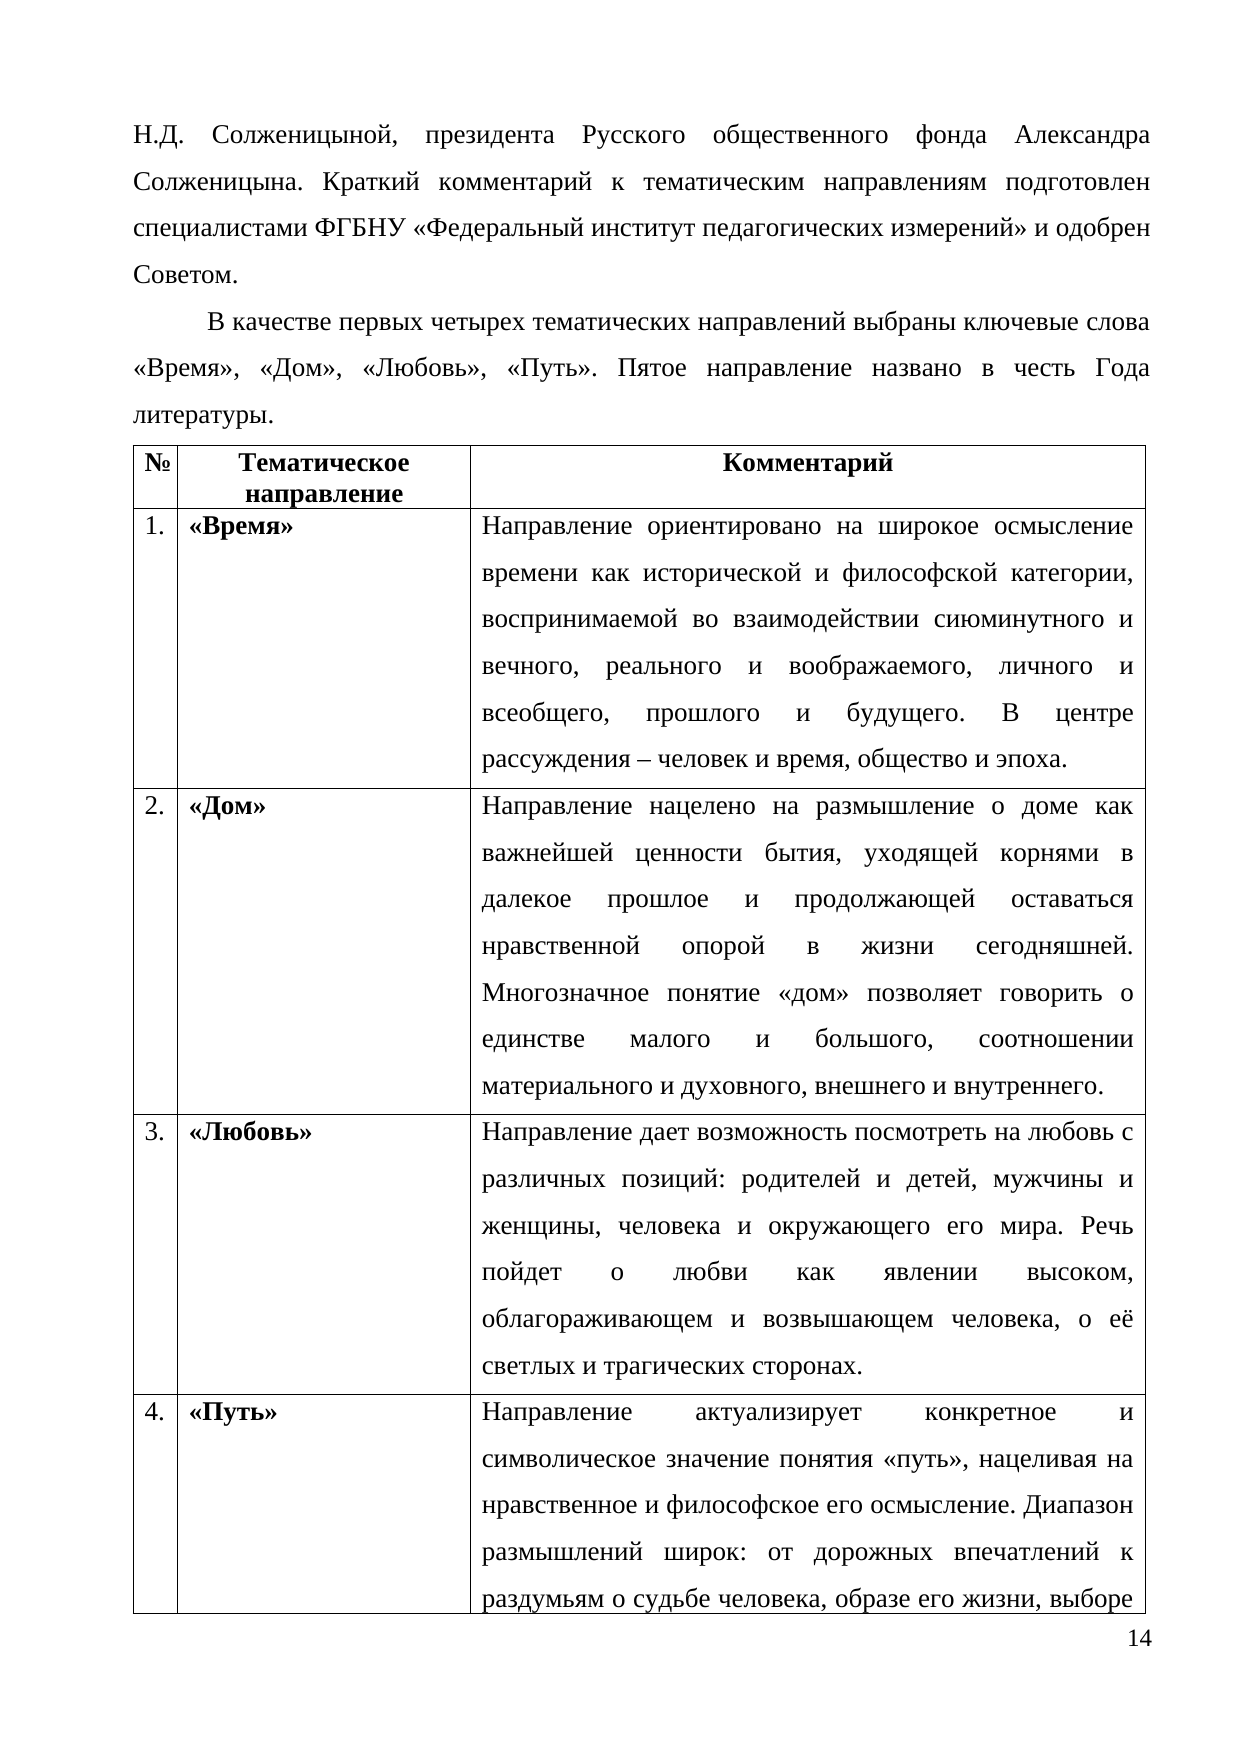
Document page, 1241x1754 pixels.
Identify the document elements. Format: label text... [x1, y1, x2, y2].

table_cell [134, 789, 177, 1114]
table_cell [134, 1395, 177, 1613]
table_cell Направление нацелено на размышление о доме как важнейшей ценности бытия, уходящей корнями в далекое прошлое и продолжающей оставаться нравственной опорой в жизни сегодняшней. Многозначное понятие «дом» позволяет говорить о единстве малого и большого, соотношении материального и духовного, внешнего и внутреннего. [471, 789, 1145, 1114]
table_cell «Путь» [178, 1395, 470, 1613]
table_cell «Любовь» [178, 1115, 470, 1394]
text В качестве первых четырех тематических направлений выбраны ключевые слова «Время», «Дом», «Любовь», «Путь». Пятое направление названо в честь Года литературы. [133, 305, 1152, 429]
table_cell «Время» [178, 509, 470, 788]
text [133, 118, 1152, 289]
table_cell [134, 1115, 177, 1394]
table_cell [134, 509, 177, 788]
table_cell «Дом» [178, 789, 470, 1114]
table_header № [134, 446, 177, 508]
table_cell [471, 1395, 1145, 1613]
table_header Комментарий [471, 446, 1145, 508]
table_cell Направление дает возможность посмотреть на любовь с различных позиций: родителей и детей, мужчины и женщины, человека и окружающего его мира. Речь пойдет о любви как явлении высоком, облагораживающем и возвышающем человека, о её светлых и трагических сторонах. [471, 1115, 1145, 1394]
table_header Тематическое направление [178, 446, 470, 508]
table_cell Направление ориентировано на широкое осмысление времени как исторической и философской категории, воспринимаемой во взаимодействии сиюминутного и вечного, реального и воображаемого, личного и всеобщего, прошлого и будущего. В центре рассуждения – человек и время, общество и эпоха. [471, 509, 1145, 788]
